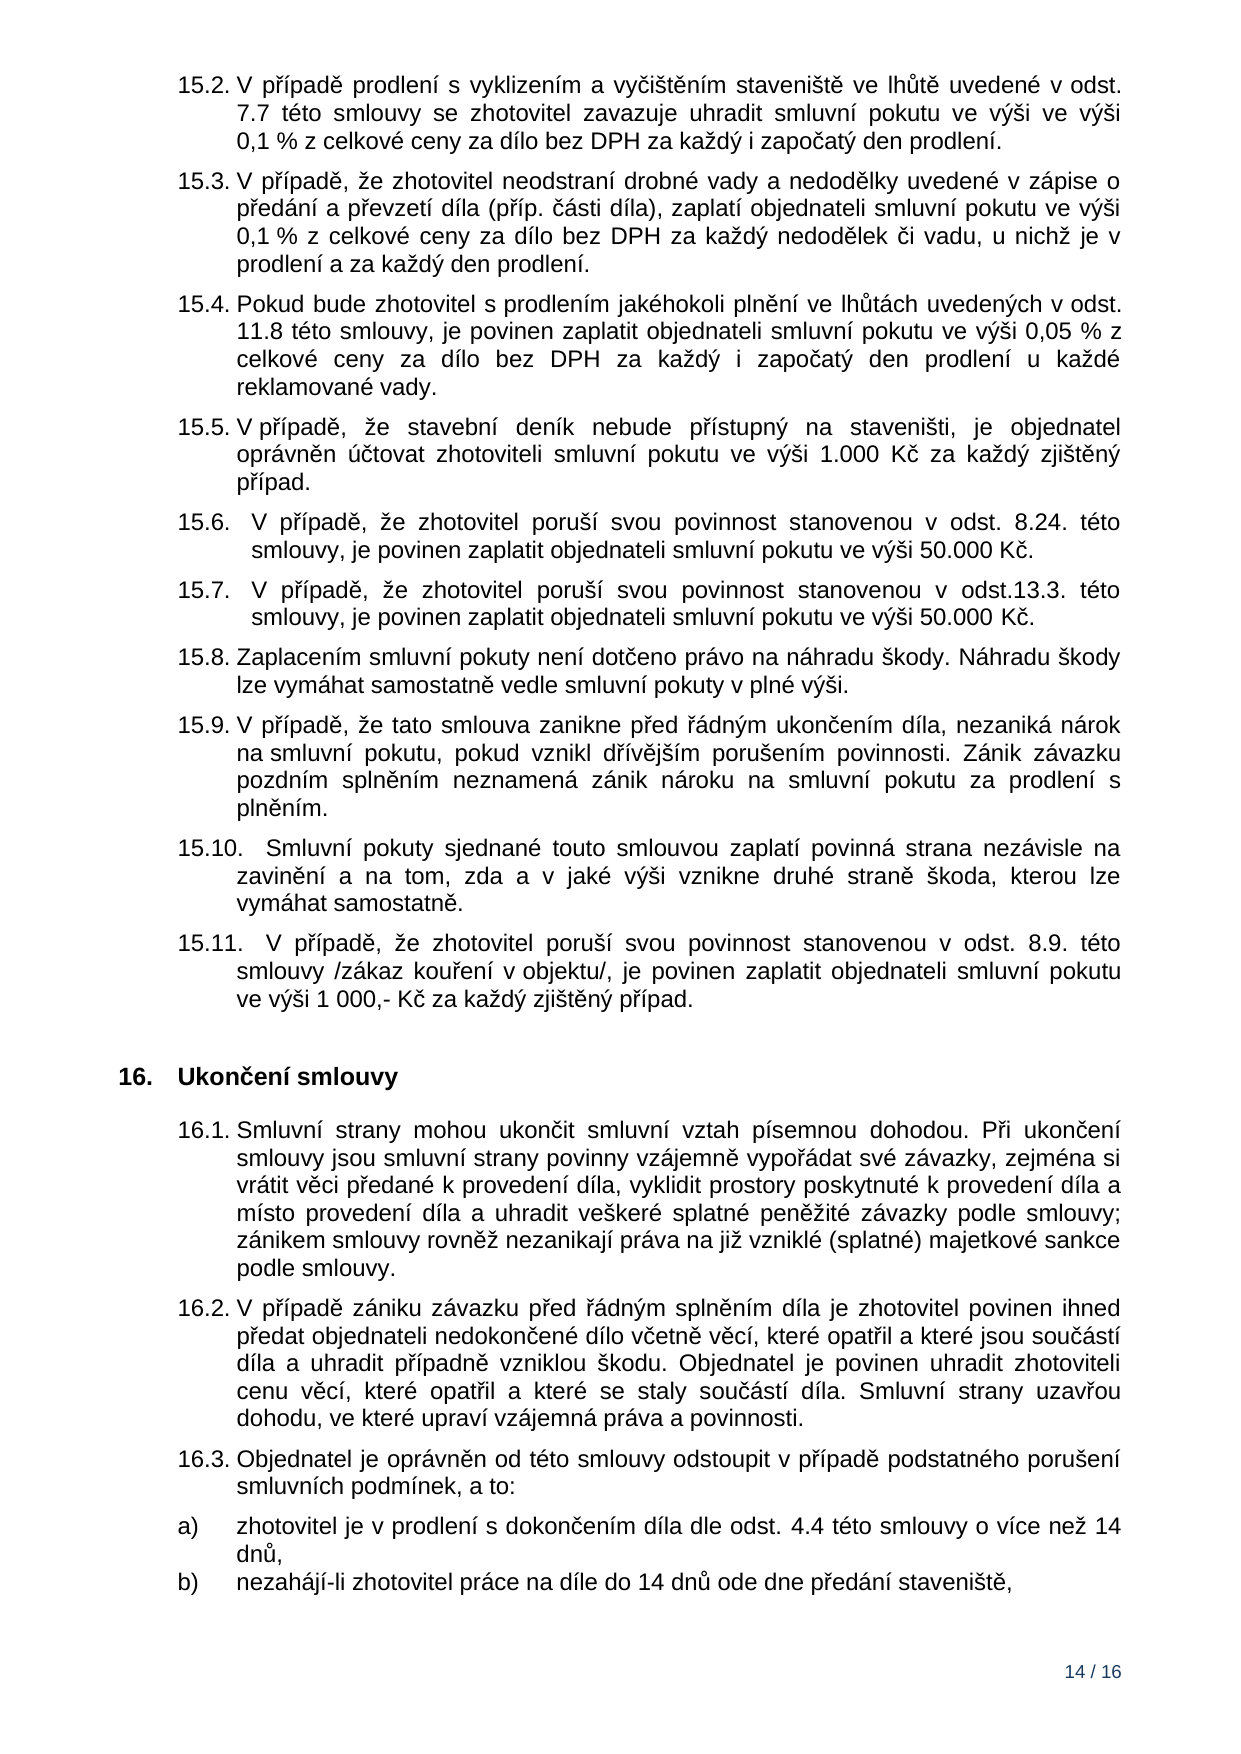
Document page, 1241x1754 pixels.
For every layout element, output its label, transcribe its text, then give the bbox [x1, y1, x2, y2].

text V případě, že zhotovitel poruší svou povinnost stanovenou v odst. 8.24. této smlouvy, je povinen zaplatit objednateli smluvní pokutu ve výši 50.000 Kč. [177, 508, 1122, 563]
text V případě prodlení s vyklizením a vyčištěním staveniště ve lhůtě uvedené v odst. 7.7 této smlouvy se zhotovitel zavazuje uhradit smluvní pokutu ve výši ve výši 0,1 % z celkové ceny za dílo bez DPH za každý i započatý den prodlení. [177, 71, 1122, 154]
text Objednatel je oprávněn od této smlouvy odstoupit v případě podstatného porušení smluvních podmínek, a to: [177, 1444, 1122, 1500]
text nezahájí-li zhotovitel práce na díle do 14 dnů ode dne předání staveniště, [177, 1567, 1122, 1595]
text Smluvní pokuty sjednané touto smlouvou zaplatí povinná strana nezávisle na zavinění a na tom, zda a v jaké výši vznikne druhé straně škoda, kterou lze vymáhat samostatně. [177, 834, 1122, 917]
text V případě, že zhotovitel neodstraní drobné vady a nedodělky uvedené v zápise o předání a převzetí díla (příp. části díla), zaplatí objednateli smluvní pokutu ve výši 0,1 % z celkové ceny za dílo bez DPH za každý nedodělek či vadu, u nichž je v prodlení a za každý den prodlení. [177, 167, 1122, 277]
text V případě, že stavební deník nebude přístupný na staveništi, je objednatel oprávněn účtovat zhotoviteli smluvní pokutu ve výši 1.000 Kč za každý zjištěný případ. [177, 413, 1122, 495]
text V případě, že tato smlouva zanikne před řádným ukončením díla, nezaniká nárok na smluvní pokutu, pokud vznikl dřívějším porušením povinnosti. Zánik závazku pozdním splněním neznamená zánik nároku na smluvní pokutu za prodlení s plněním. [177, 711, 1122, 821]
text V případě, že zhotovitel poruší svou povinnost stanovenou v odst.13.3. této smlouvy, je povinen zaplatit objednateli smluvní pokutu ve výši 50.000 Kč. [177, 576, 1122, 631]
text V případě zániku závazku před řádným splněním díla je zhotovitel povinen ihned předat objednateli nedokončené dílo včetně věcí, které opatřil a které jsou součástí díla a uhradit případně vzniklou škodu. Objednatel je povinen uhradit zhotoviteli cenu věcí, které opatřil a které se staly součástí díla. Smluvní strany uzavřou dohodu, ve které upraví vzájemná práva a povinnosti. [177, 1294, 1122, 1432]
text zhotovitel je v prodlení s dokončením díla dle odst. 4.4 této smlouvy o více než 14 dnů, [177, 1512, 1122, 1567]
text Smluvní strany mohou ukončit smluvní vztah písemnou dohodou. Při ukončení smlouvy jsou smluvní strany povinny vzájemně vypořádat své závazky, zejména si vrátit věci předané k provedení díla, vyklidit prostory poskytnuté k provedení díla a místo provedení díla a uhradit veškeré splatné peněžité závazky podle smlouvy; zánikem smlouvy rovněž nezanikají práva na již vzniklé (splatné) majetkové sankce podle smlouvy. [177, 1116, 1122, 1281]
text Pokud bude zhotovitel s prodlením jakéhokoli plnění ve lhůtách uvedených v odst. 11.8 této smlouvy, je povinen zaplatit objednateli smluvní pokutu ve výši 0,05 % z celkové ceny za dílo bez DPH za každý i započatý den prodlení u každé reklamované vady. [177, 290, 1122, 400]
subtitle Ukončení smlouvy [118, 1062, 1122, 1091]
text Zaplacením smluvní pokuty není dotčeno právo na náhradu škody. Náhradu škody lze vymáhat samostatně vedle smluvní pokuty v plné výši. [177, 643, 1122, 698]
text V případě, že zhotovitel poruší svou povinnost stanovenou v odst. 8.9. této smlouvy /zákaz kouření v objektu/, je povinen zaplatit objednateli smluvní pokutu ve výši 1 000,- Kč za každý zjištěný případ. [177, 929, 1122, 1012]
